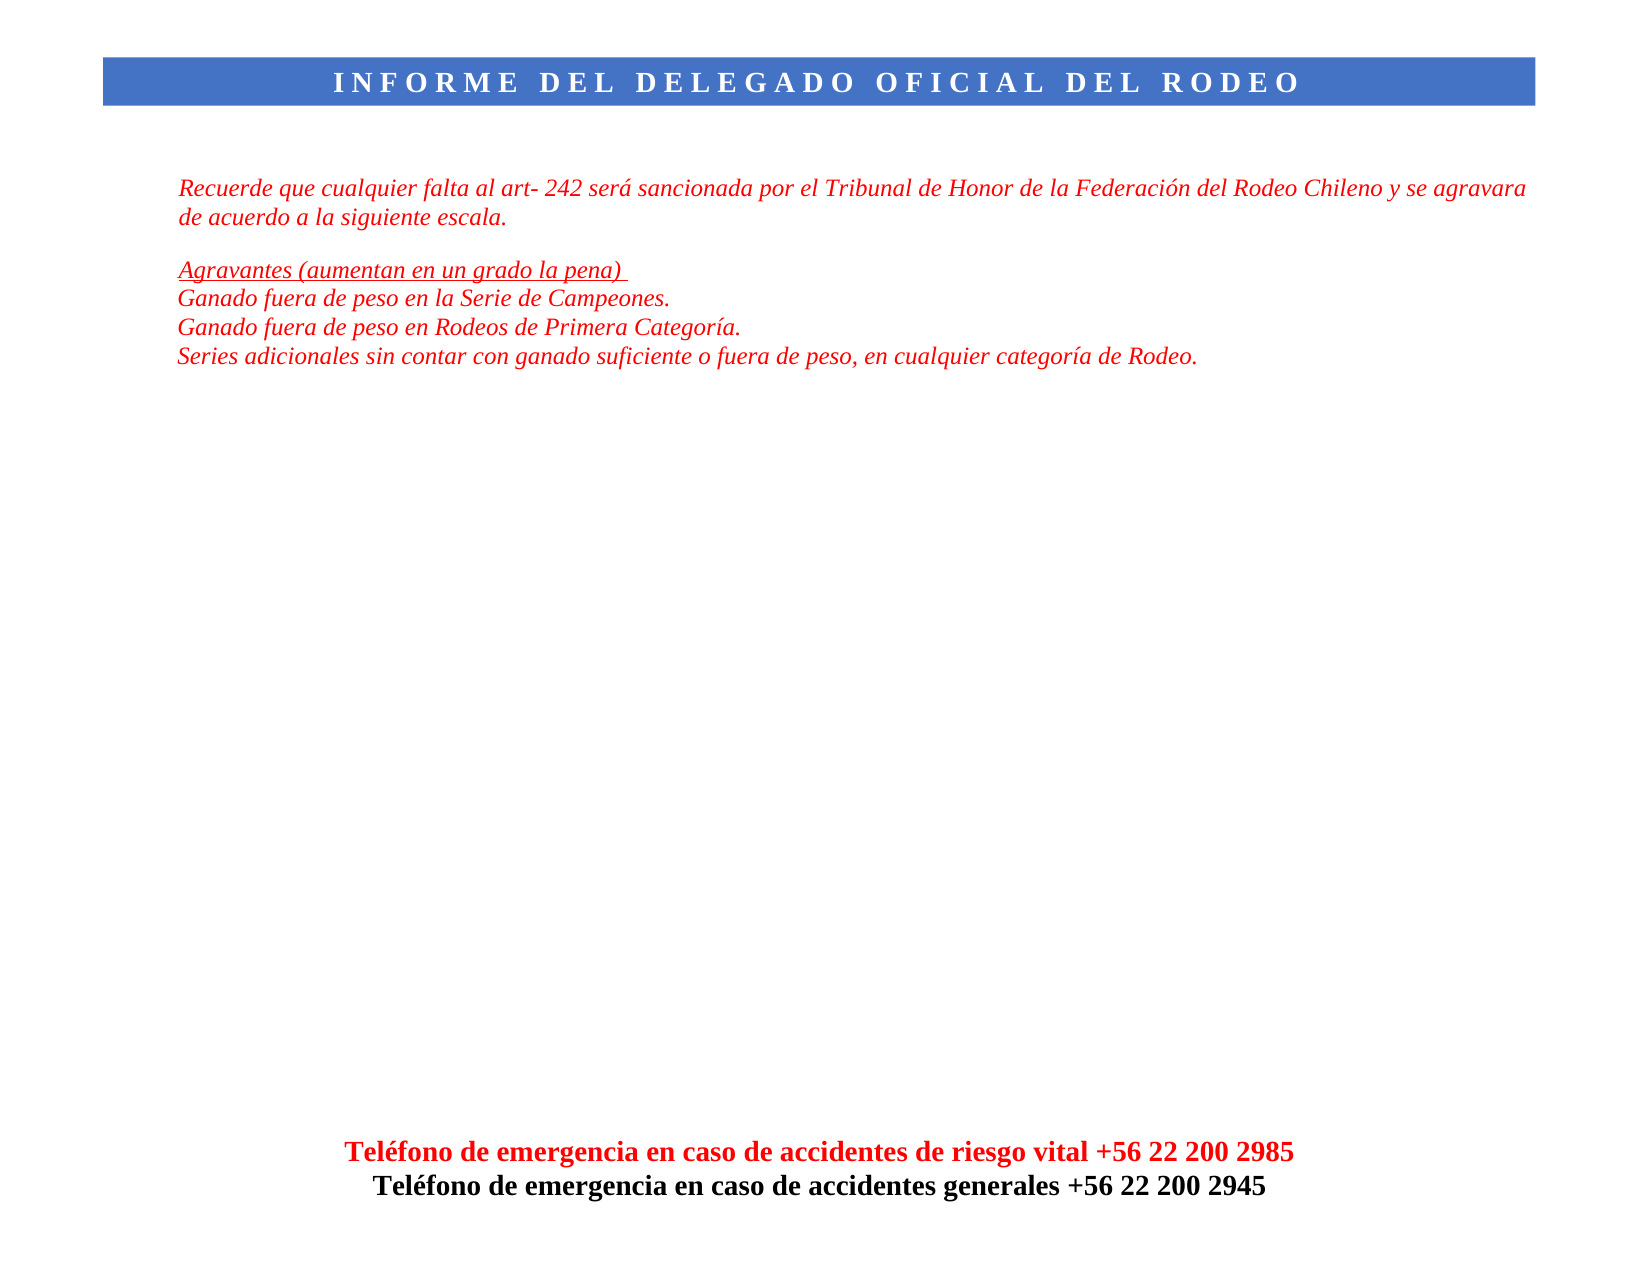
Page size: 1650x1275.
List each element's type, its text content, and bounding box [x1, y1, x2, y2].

text Ganado fuera de peso en la Serie de Campeones. [103, 283, 1536, 312]
list Agravantes (aumentan en un grado la pena) [178, 255, 1536, 283]
text Series adicionales sin contar con ganado suficiente o fuera de peso, en cualquier categoría de Rodeo. [103, 341, 1536, 370]
list Recuerde que cualquier falta al art- 242 será sancionada por el Tribunal de Honor de la Federación del Rodeo Chileno y se agravara de acuerdo a la siguiente escala. [178, 173, 1536, 231]
text Ganado fuera de peso en Rodeos de Primera Categoría. [103, 312, 1536, 341]
